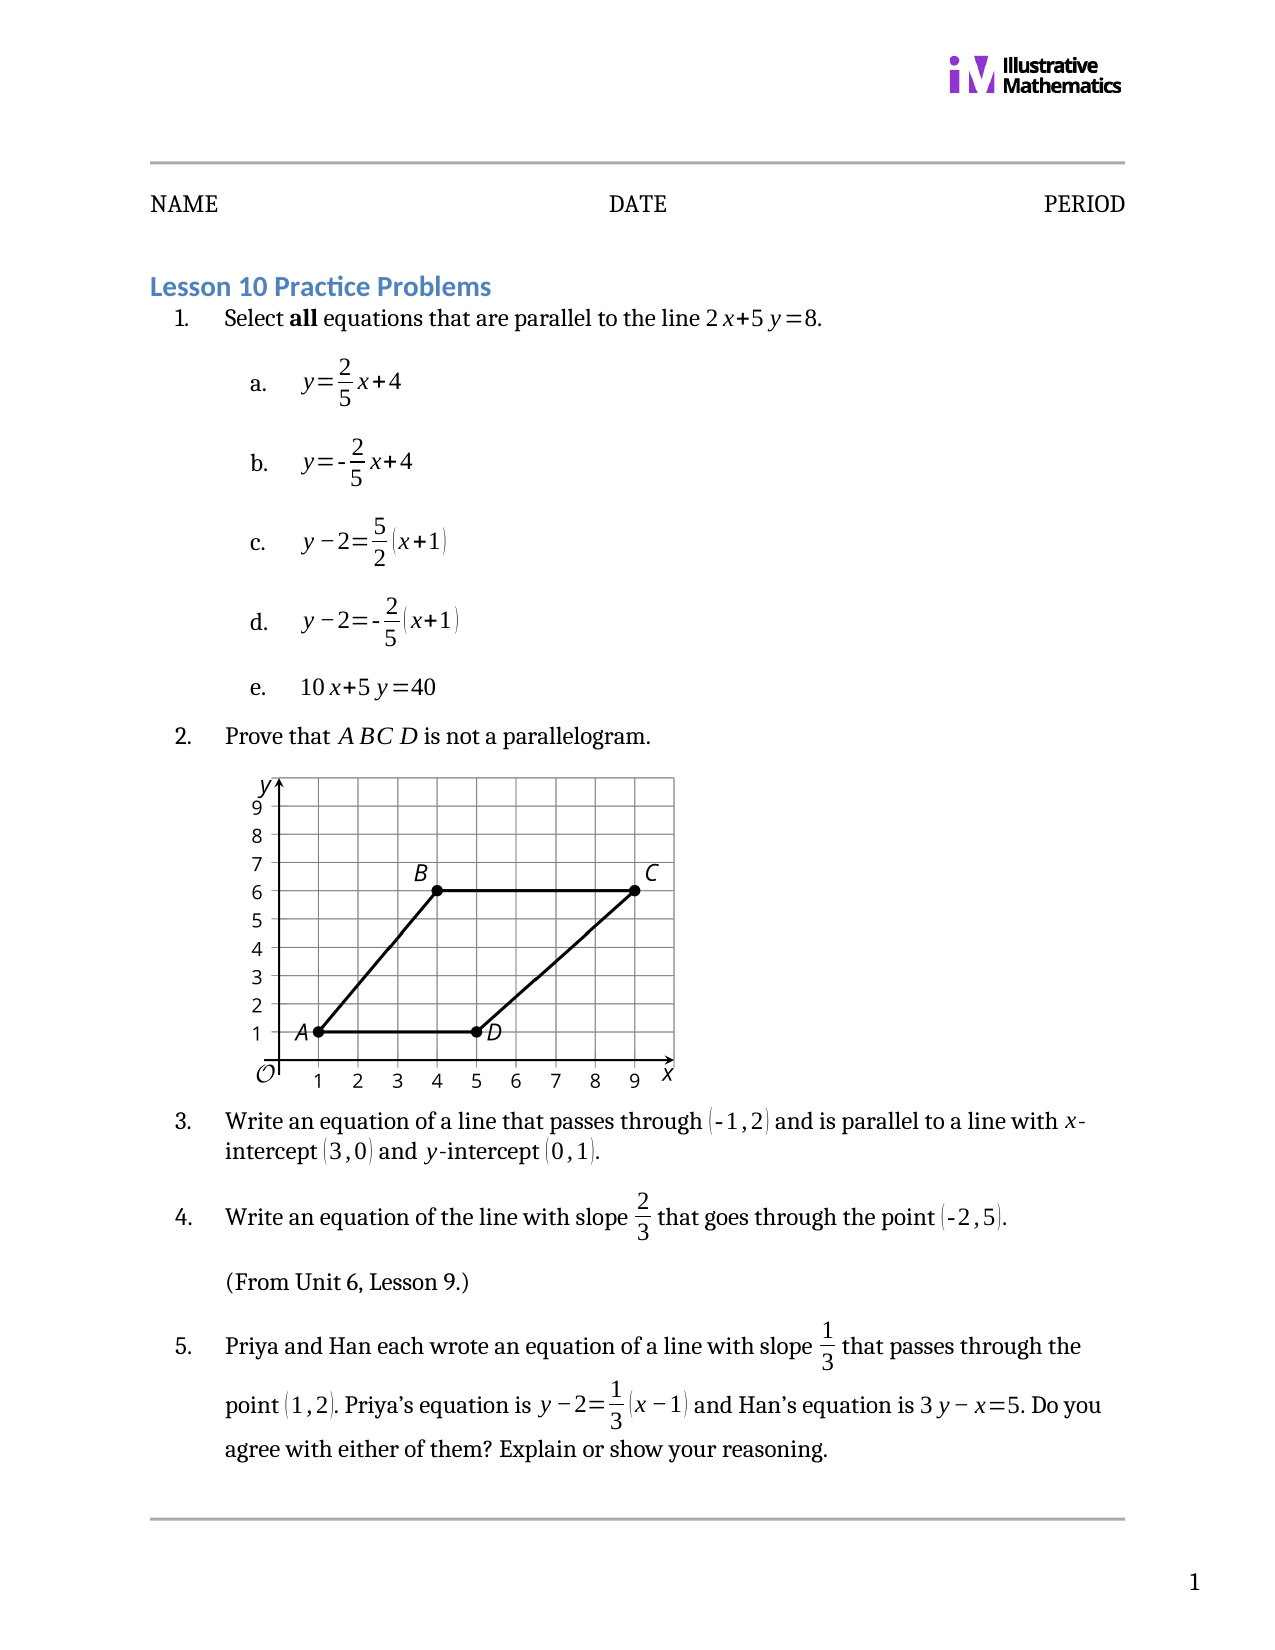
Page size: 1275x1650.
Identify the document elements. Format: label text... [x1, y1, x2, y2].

list Write an equation of a line that passes through and is parallel to a line with -intercept and -intercept . [175, 1106, 1125, 1167]
picture [949, 55, 1121, 93]
list Priya and Han each wrote an equation of a line with slope that passes through the point . Priya’s equation is and Han’s equation is . Do you agree with either of them? Explain or show your reasoning. [175, 1317, 1125, 1464]
list Prove that is not a parallelogram. [175, 722, 1125, 751]
picture [243, 771, 682, 1096]
list Write an equation of the line with slope that goes through the point . [175, 1188, 1125, 1247]
subtitle Lesson 10 Practice Problems [150, 268, 1125, 304]
list Select all equations that are parallel to the line . [175, 304, 1125, 333]
list (From Unit 6, Lesson 9.) [175, 1267, 1125, 1296]
